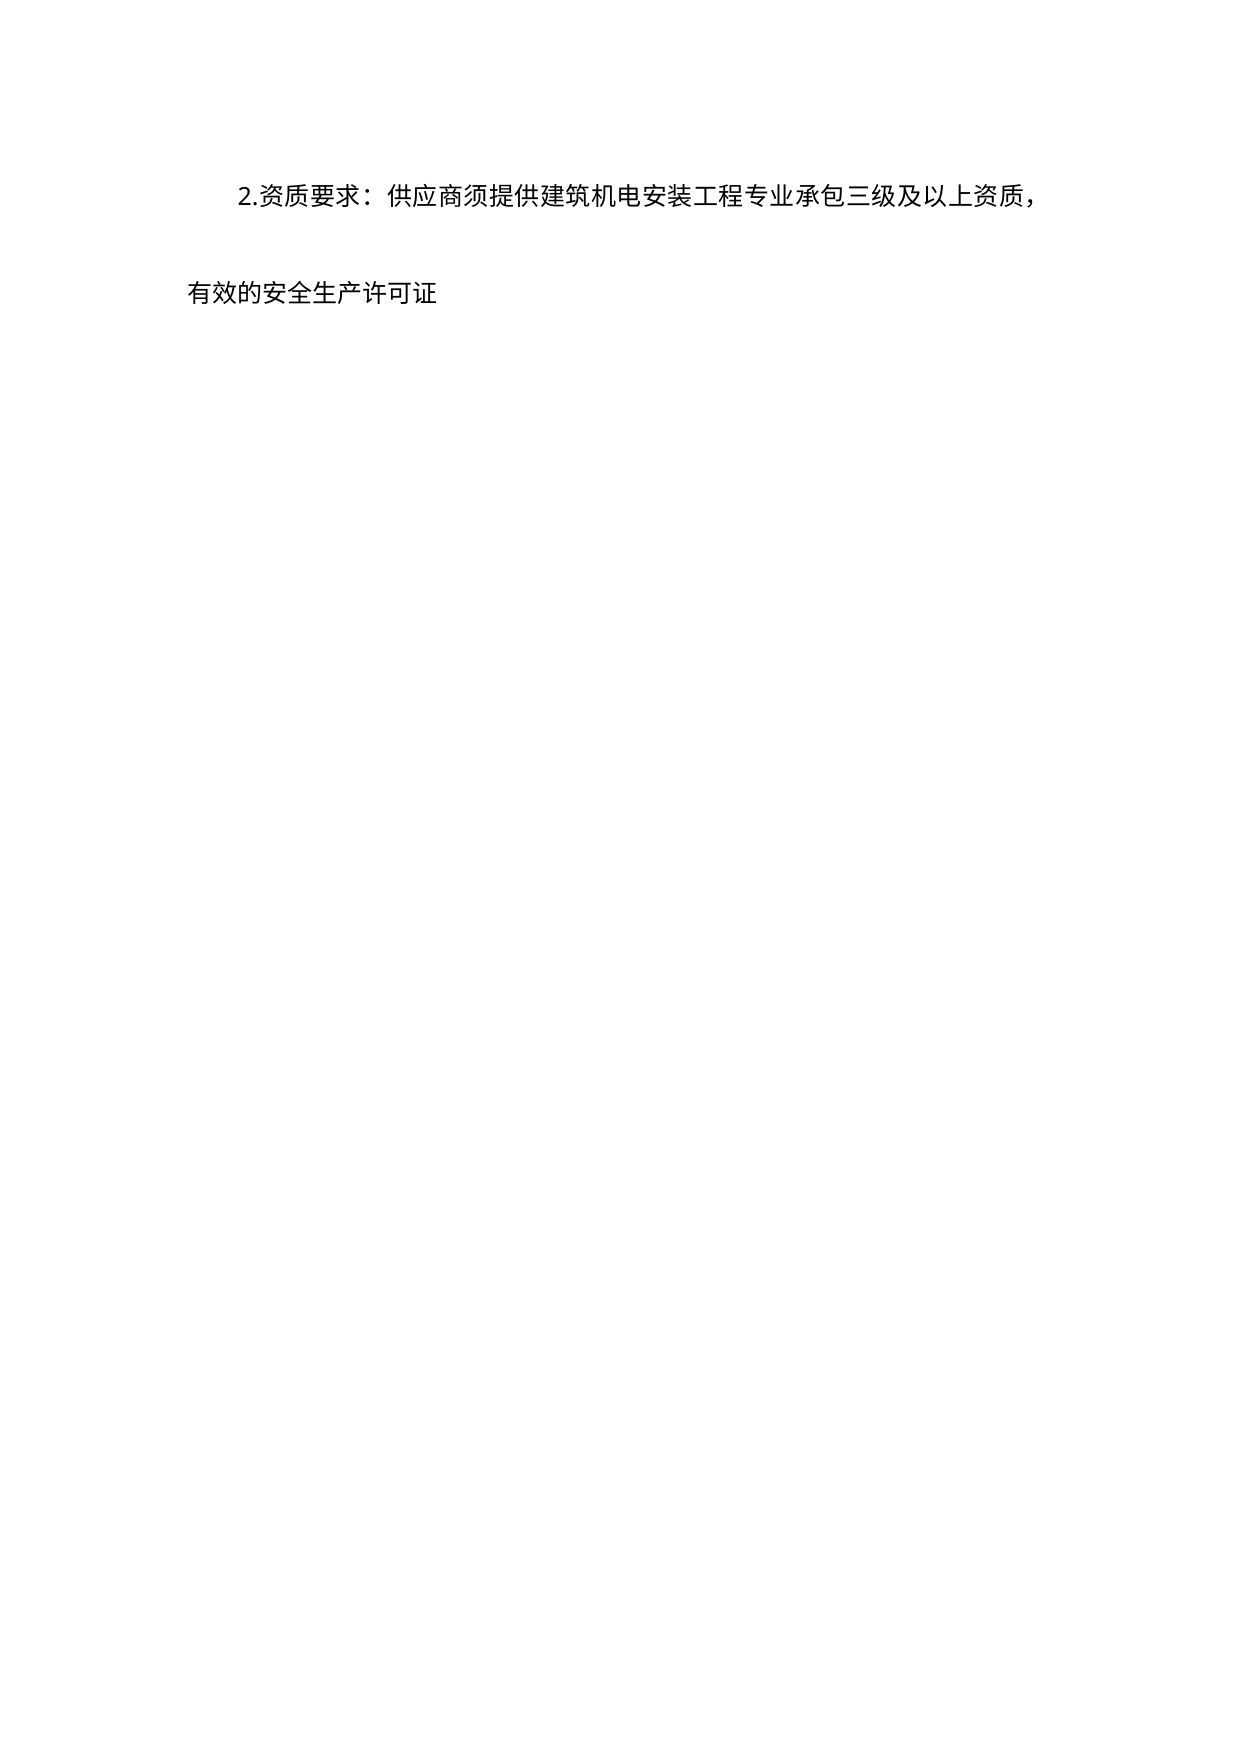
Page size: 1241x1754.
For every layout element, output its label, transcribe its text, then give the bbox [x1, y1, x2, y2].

text 2.资质要求：供应商须提供建筑机电安装工程专业承包三级及以上资质，有效的安全生产许可证 [187, 162, 1053, 324]
